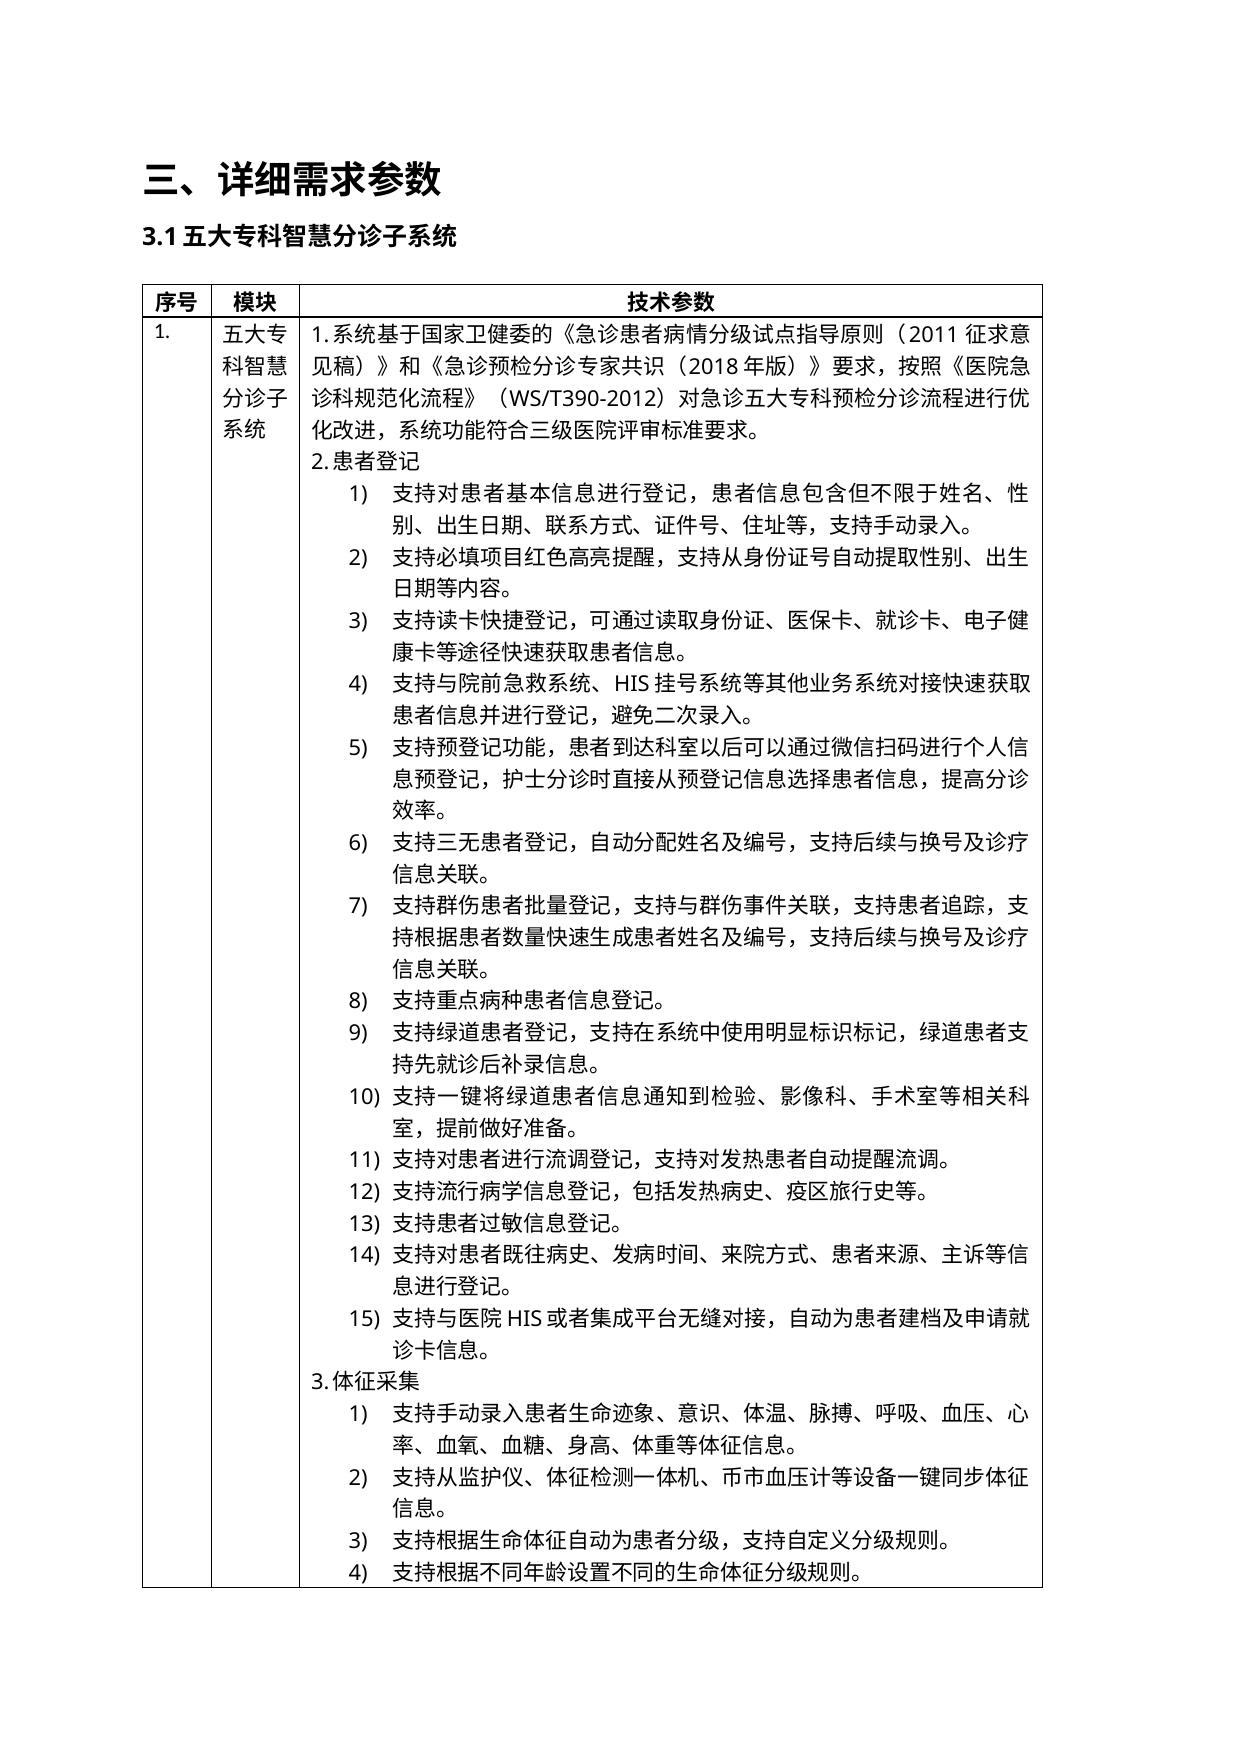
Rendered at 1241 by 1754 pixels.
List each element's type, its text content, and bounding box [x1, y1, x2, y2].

table_header 模块 [212, 285, 299, 316]
table_cell [143, 318, 211, 1587]
subtitle 三、详细需求参数 [142, 150, 1098, 204]
table_header 技术参数 [300, 285, 1042, 316]
table_cell 五大专科智慧分诊子系统 [212, 318, 299, 1587]
subtitle 3.1五大专科智慧分诊子系统 [142, 217, 1098, 253]
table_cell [300, 318, 1042, 1587]
table_header 序号 [143, 285, 211, 316]
